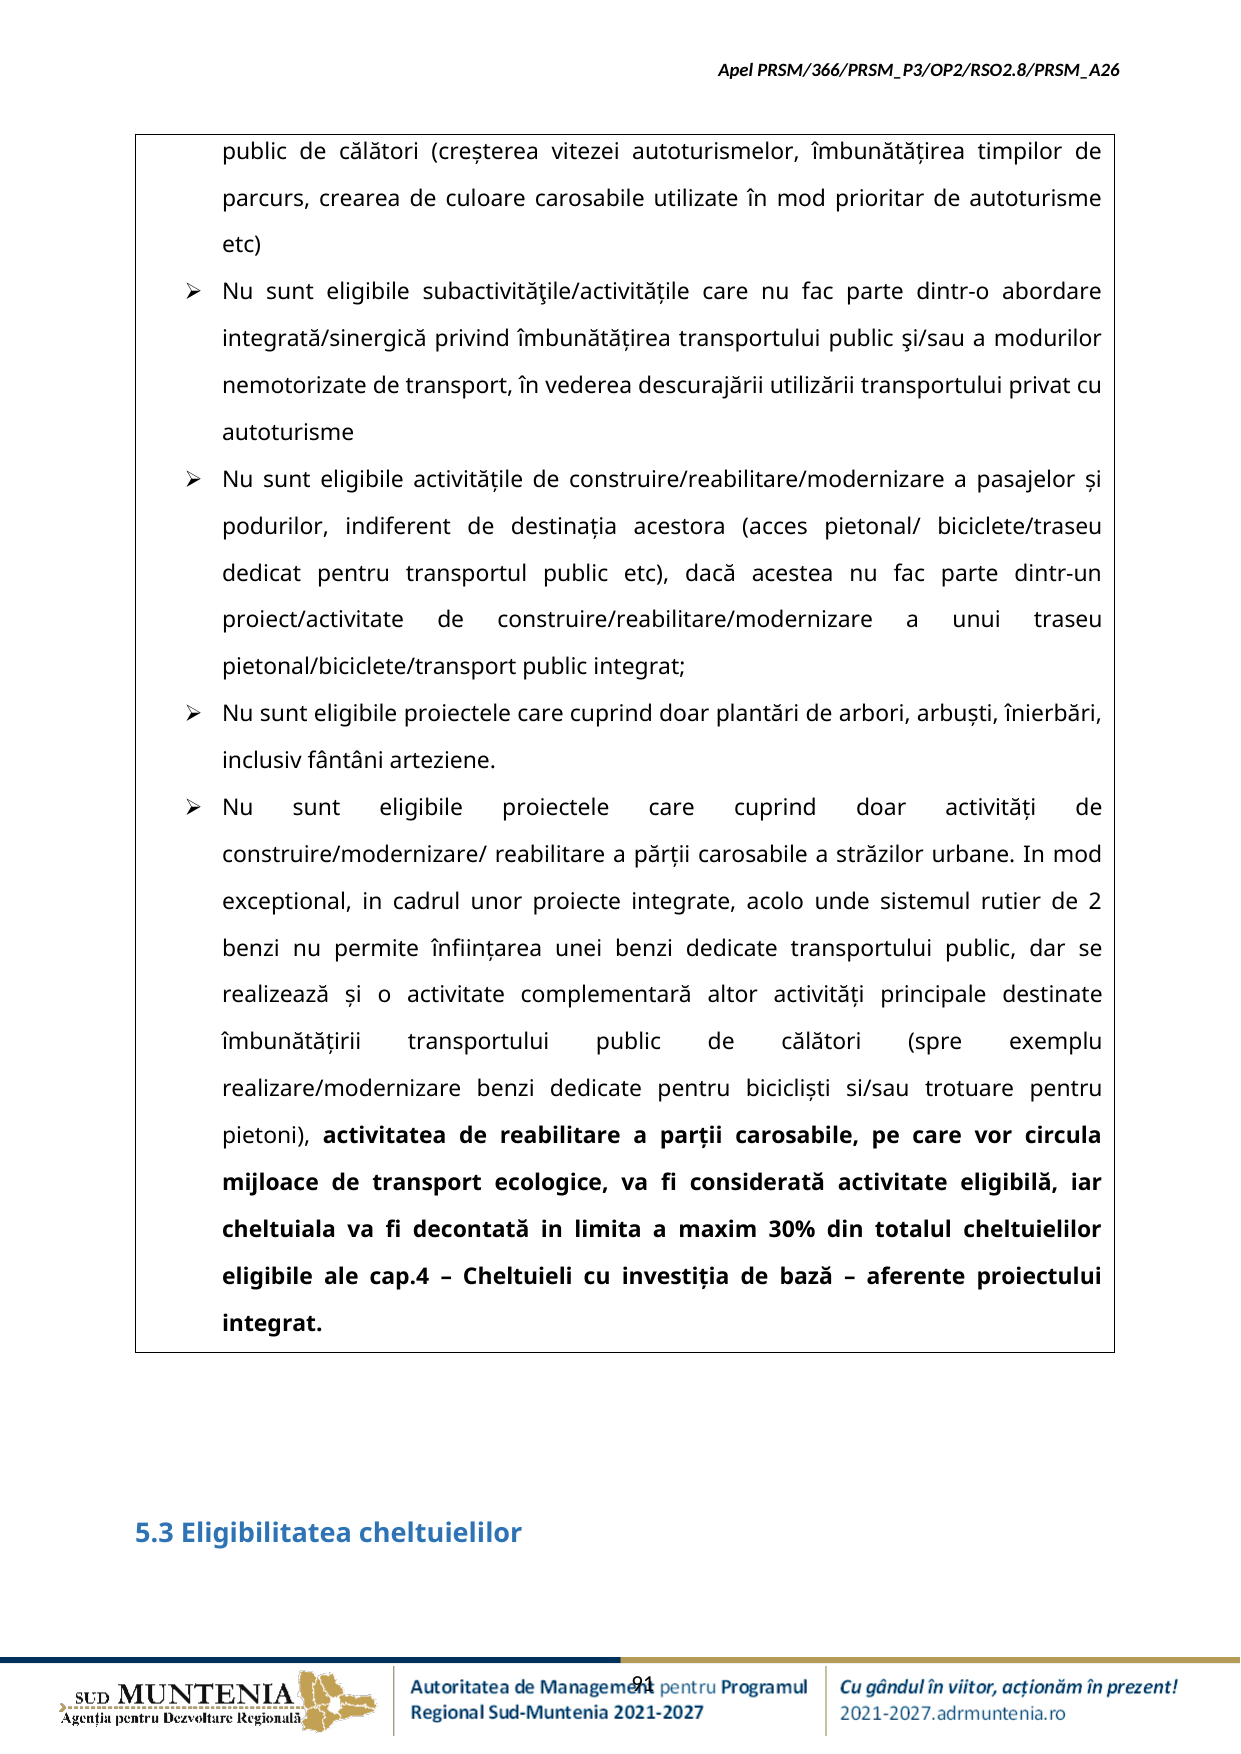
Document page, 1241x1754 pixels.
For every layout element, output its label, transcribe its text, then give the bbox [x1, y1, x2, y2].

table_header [136, 135, 1114, 1352]
picture [0, 1657, 1241, 1737]
subtitle 5.3 Eligibilitatea cheltuielilor [135, 1513, 1150, 1550]
